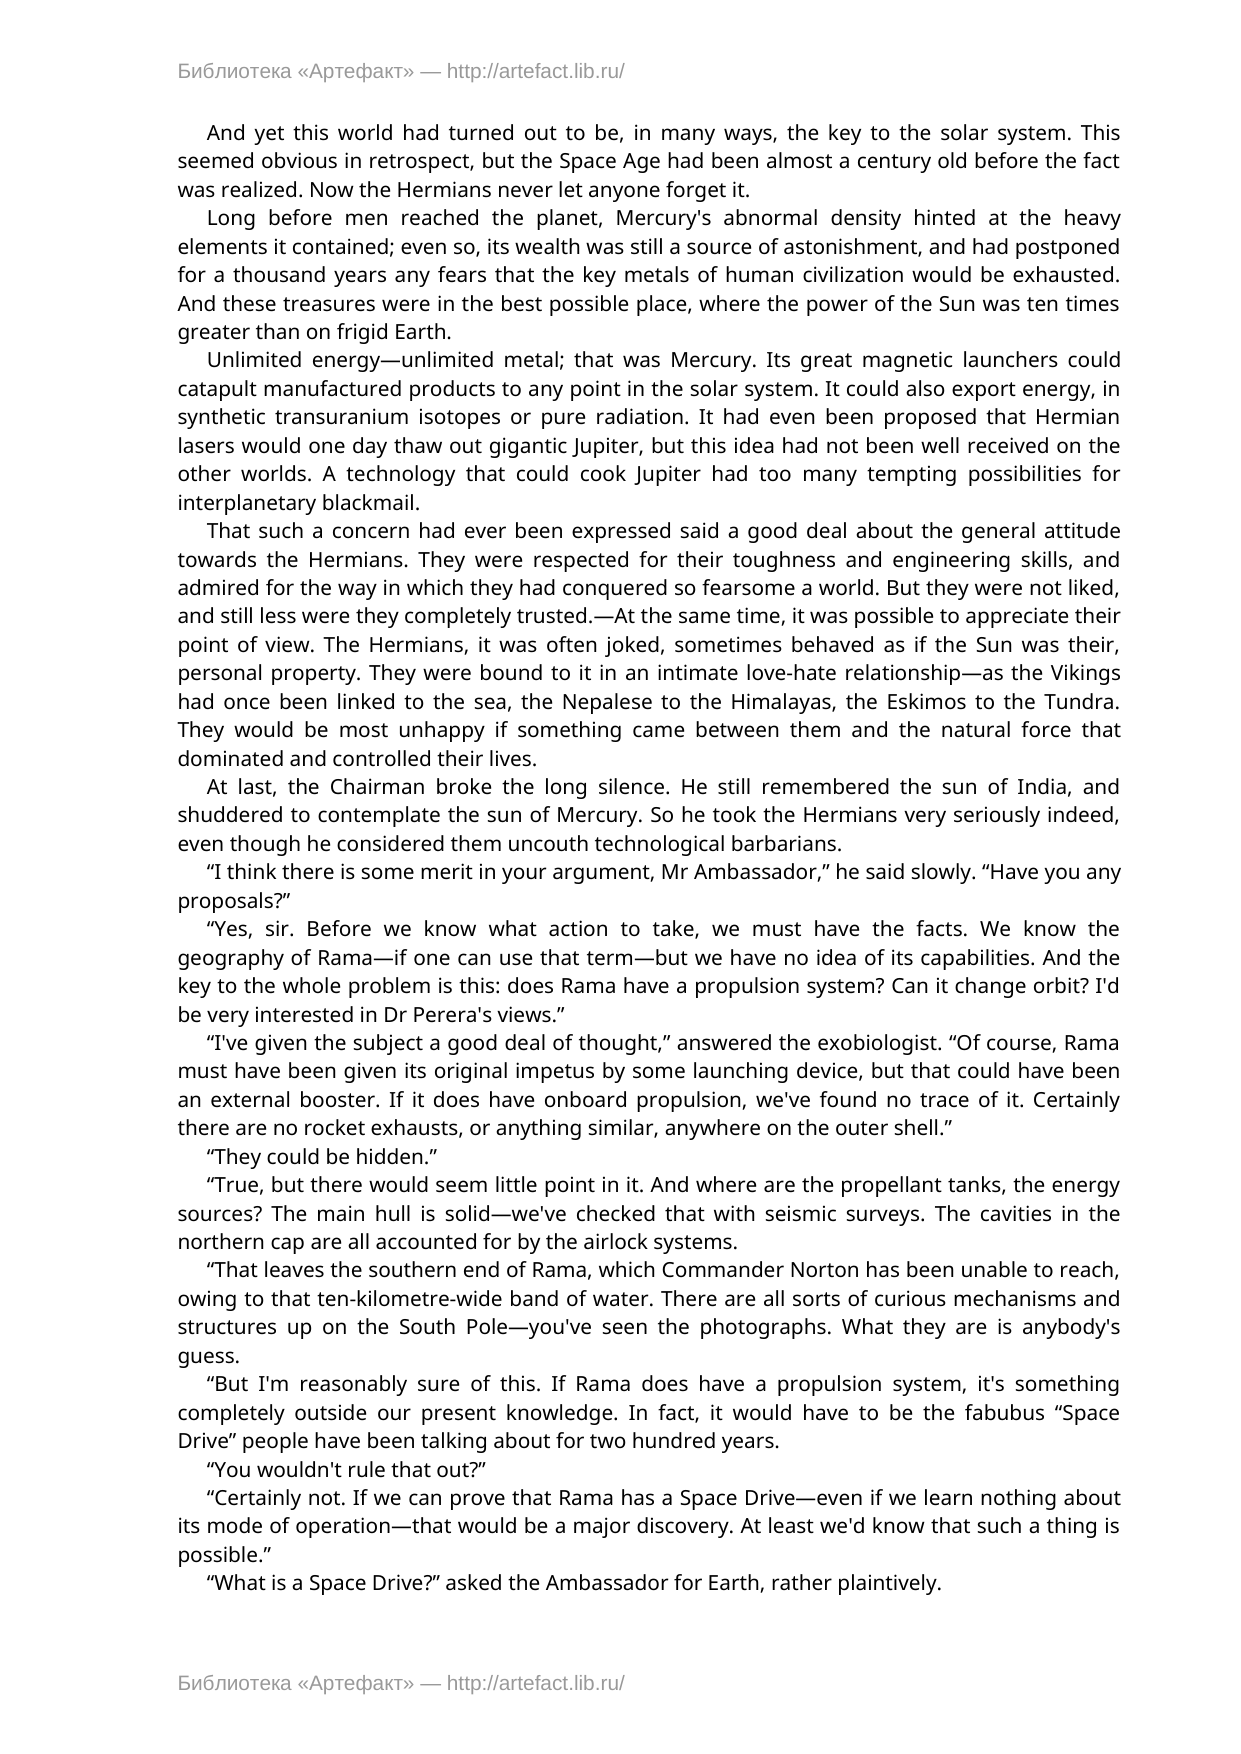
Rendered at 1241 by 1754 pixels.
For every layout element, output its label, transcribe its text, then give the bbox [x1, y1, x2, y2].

text That such a concern had ever been expressed said a good deal about the general attitude towards the Hermians. They were respected for their toughness and engineering skills, and admired for the way in which they had conquered so fearsome a world. But they were not liked, and still less were they completely trusted.—At the same time, it was possible to appreciate their point of view. The Hermians, it was often joked, sometimes behaved as if the Sun was their, personal property. They were bound to it in an intimate love-hate relationship—as the Vikings had once been linked to the sea, the Nepalese to the Himalayas, the Eskimos to the Tundra. They would be most unhappy if something came between them and the natural force that dominated and controlled their lives. [177, 516, 1122, 772]
text And yet this world had turned out to be, in many ways, the key to the solar system. This seemed obvious in retrospect, but the Space Age had been almost a century old before the fact was realized. Now the Hermians never let anyone forget it. [177, 118, 1122, 203]
text “Yes, sir. Before we know what action to take, we must have the facts. We know the geography of Rama—if one can use that term—but we have no idea of its capabilities. And the key to the whole problem is this: does Rama have a propulsion system? Can it change orbit? I'd be very interested in Dr Perera's views.” [177, 914, 1122, 1028]
text “What is a Space Drive?” asked the Ambassador for Earth, rather plaintively. [177, 1568, 1122, 1597]
text “But I'm reasonably sure of this. If Rama does have a propulsion system, it's something completely outside our present knowledge. In fact, it would have to be the fabubus “Space Drive” people have been talking about for two hundred years. [177, 1369, 1122, 1455]
text Unlimited energy—unlimited metal; that was Mercury. Its great magnetic launchers could catapult manufactured products to any point in the solar system. It could also export energy, in synthetic transuranium isotopes or pure radiation. It had even been proposed that Hermian lasers would one day thaw out gigantic Jupiter, but this idea had not been well received on the other worlds. A technology that could cook Jupiter had too many tempting possibilities for interplanetary blackmail. [177, 346, 1122, 516]
text “I think there is some merit in your argument, Mr Ambassador,” he said slowly. “Have you any proposals?” [177, 857, 1122, 914]
text “They could be hidden.” [177, 1142, 1122, 1170]
text At last, the Chairman broke the long silence. He still remembered the sun of India, and shuddered to contemplate the sun of Mercury. So he took the Hermians very seriously indeed, even though he considered them uncouth technological barbarians. [177, 772, 1122, 857]
text “That leaves the southern end of Rama, which Commander Norton has been unable to reach, owing to that ten-kilometre-wide band of water. There are all sorts of curious mechanisms and structures up on the South Pole—you've seen the photographs. What they are is anybody's guess. [177, 1256, 1122, 1369]
text “True, but there would seem little point in it. And where are the propellant tanks, the energy sources? The main hull is solid—we've checked that with seismic surveys. The cavities in the northern cap are all accounted for by the airlock systems. [177, 1170, 1122, 1256]
text “I've given the subject a good deal of thought,” answered the exobiologist. “Of course, Rama must have been given its original impetus by some launching device, but that could have been an external booster. If it does have onboard propulsion, we've found no trace of it. Certainly there are no rocket exhausts, or anything similar, anywhere on the outer shell.” [177, 1028, 1122, 1142]
text “Certainly not. If we can prove that Rama has a Space Drive—even if we learn nothing about its mode of operation—that would be a major discovery. At least we'd know that such a thing is possible.” [177, 1483, 1122, 1568]
text “You wouldn't rule that out?” [177, 1455, 1122, 1483]
text Long before men reached the planet, Mercury's abnormal density hinted at the heavy elements it contained; even so, its wealth was still a source of astonishment, and had postponed for a thousand years any fears that the key metals of human civilization would be exhausted. And these treasures were in the best possible place, where the power of the Sun was ten times greater than on frigid Earth. [177, 203, 1122, 346]
